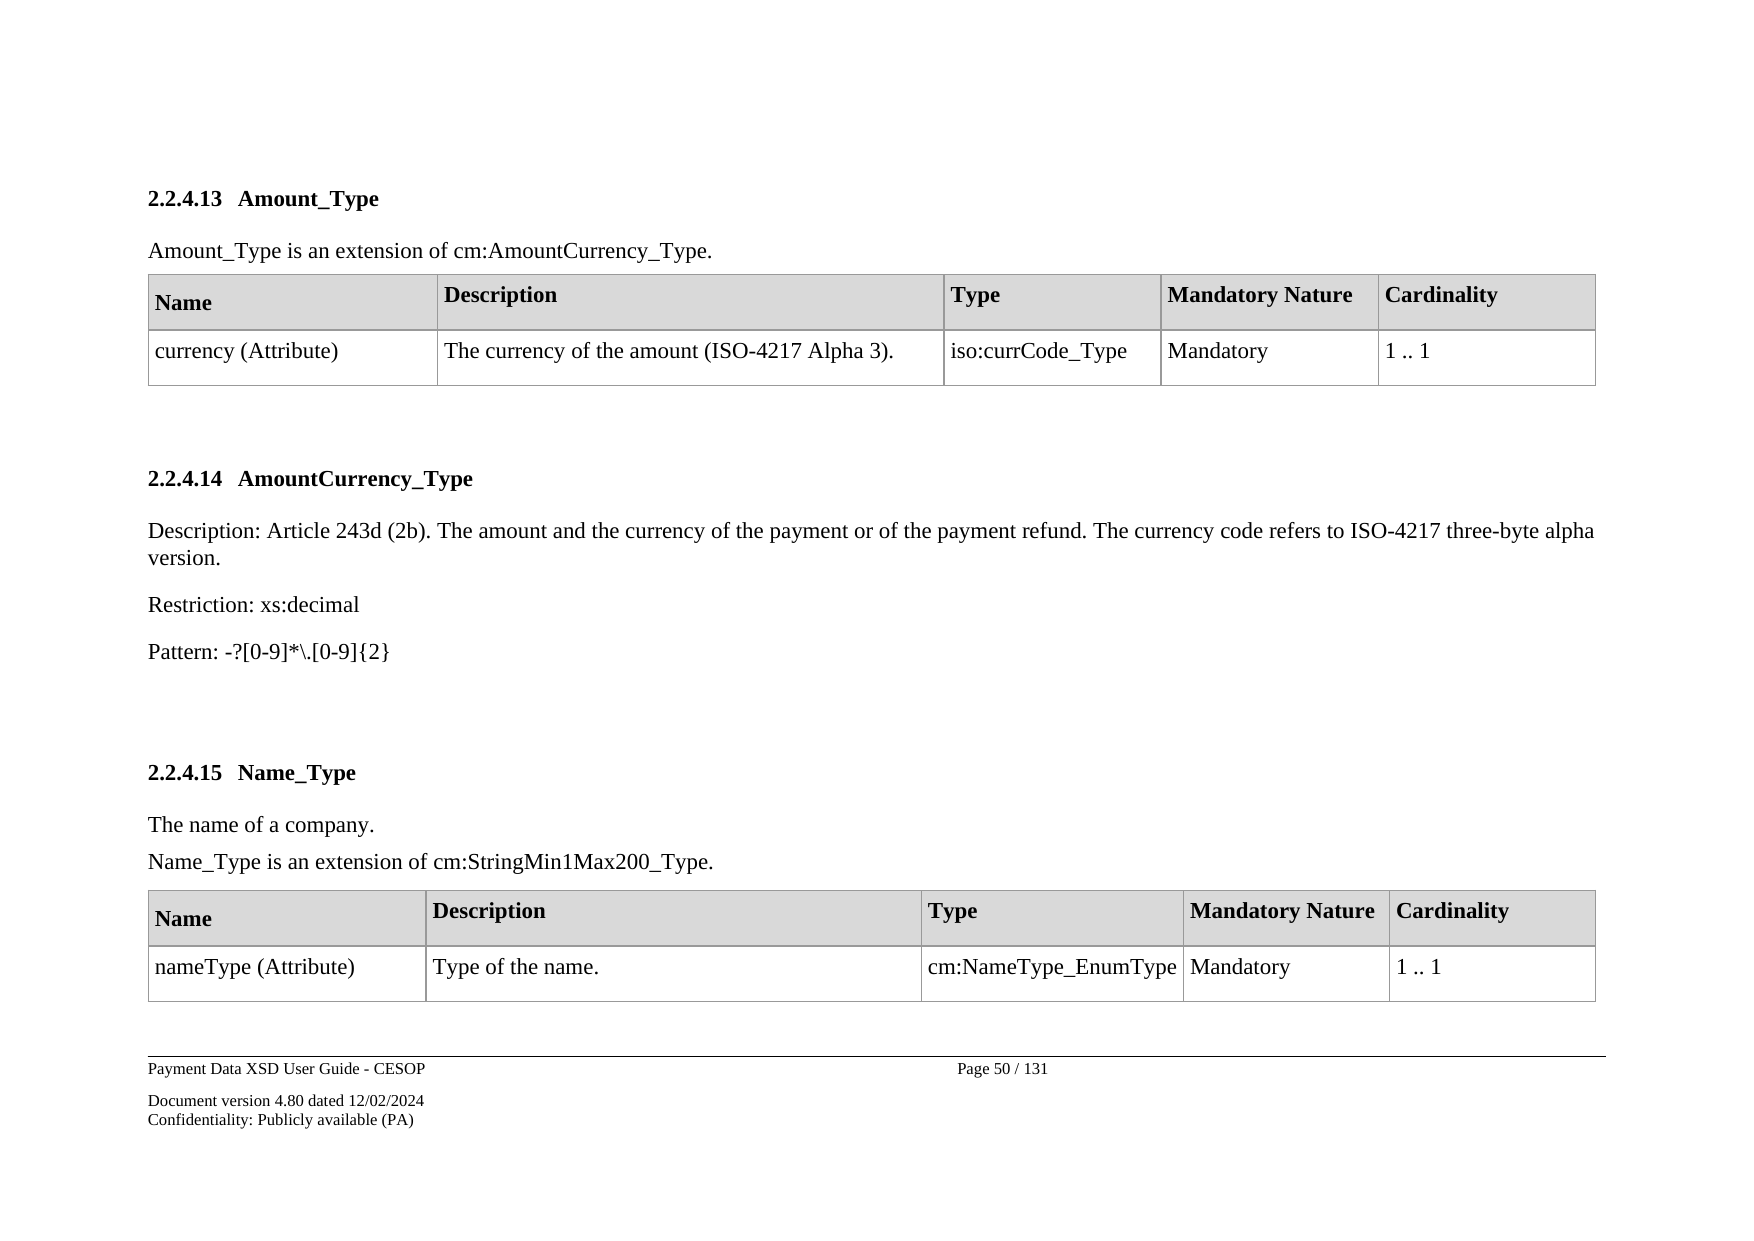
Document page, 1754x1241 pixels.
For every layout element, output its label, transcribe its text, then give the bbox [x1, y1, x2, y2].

table_cell nameType (Attribute) [149, 947, 425, 1001]
table_header Name [149, 275, 437, 329]
text Amount_Type is an extension of cm:AmountCurrency_Type. [148, 237, 1606, 263]
table_header Mandatory Nature [1184, 891, 1389, 945]
table_header Description [427, 891, 921, 945]
table_header Mandatory Nature [1162, 275, 1378, 329]
text Description: Article 243d (2b). The amount and the currency of the payment or of the payment refund. The currency code refers to ISO-4217 three-byte alpha version. [148, 517, 1606, 570]
table_header Name [149, 891, 425, 945]
table_cell Type of the name. [427, 947, 921, 1001]
table_cell 1 .. 1 [1379, 331, 1595, 385]
table_cell 1 .. 1 [1390, 947, 1595, 1001]
table_cell currency (Attribute) [149, 331, 437, 385]
table_cell Mandatory [1162, 331, 1378, 385]
text The name of a company. [148, 811, 1606, 838]
text Name_Type is an extension of cm:StringMin1Max200_Type. [148, 848, 1606, 874]
subtitle Amount_Type [148, 185, 1606, 211]
table_header Description [438, 275, 943, 329]
subtitle Name_Type [148, 759, 1606, 786]
table_cell iso:currCode_Type [945, 331, 1160, 385]
table_header Type [922, 891, 1183, 945]
table_header Type [945, 275, 1160, 329]
table_header Cardinality [1390, 891, 1595, 945]
table_header Cardinality [1379, 275, 1595, 329]
text Restriction: xs:decimal [148, 591, 1606, 617]
subtitle AmountCurrency_Type [148, 465, 1606, 492]
table_cell The currency of the amount (ISO-4217 Alpha 3). [438, 331, 943, 385]
table_cell Mandatory [1184, 947, 1389, 1001]
text Pattern: -?[0-9]*\.[0-9]{2} [148, 638, 1606, 664]
table_cell cm:NameType_EnumType [922, 947, 1183, 1001]
